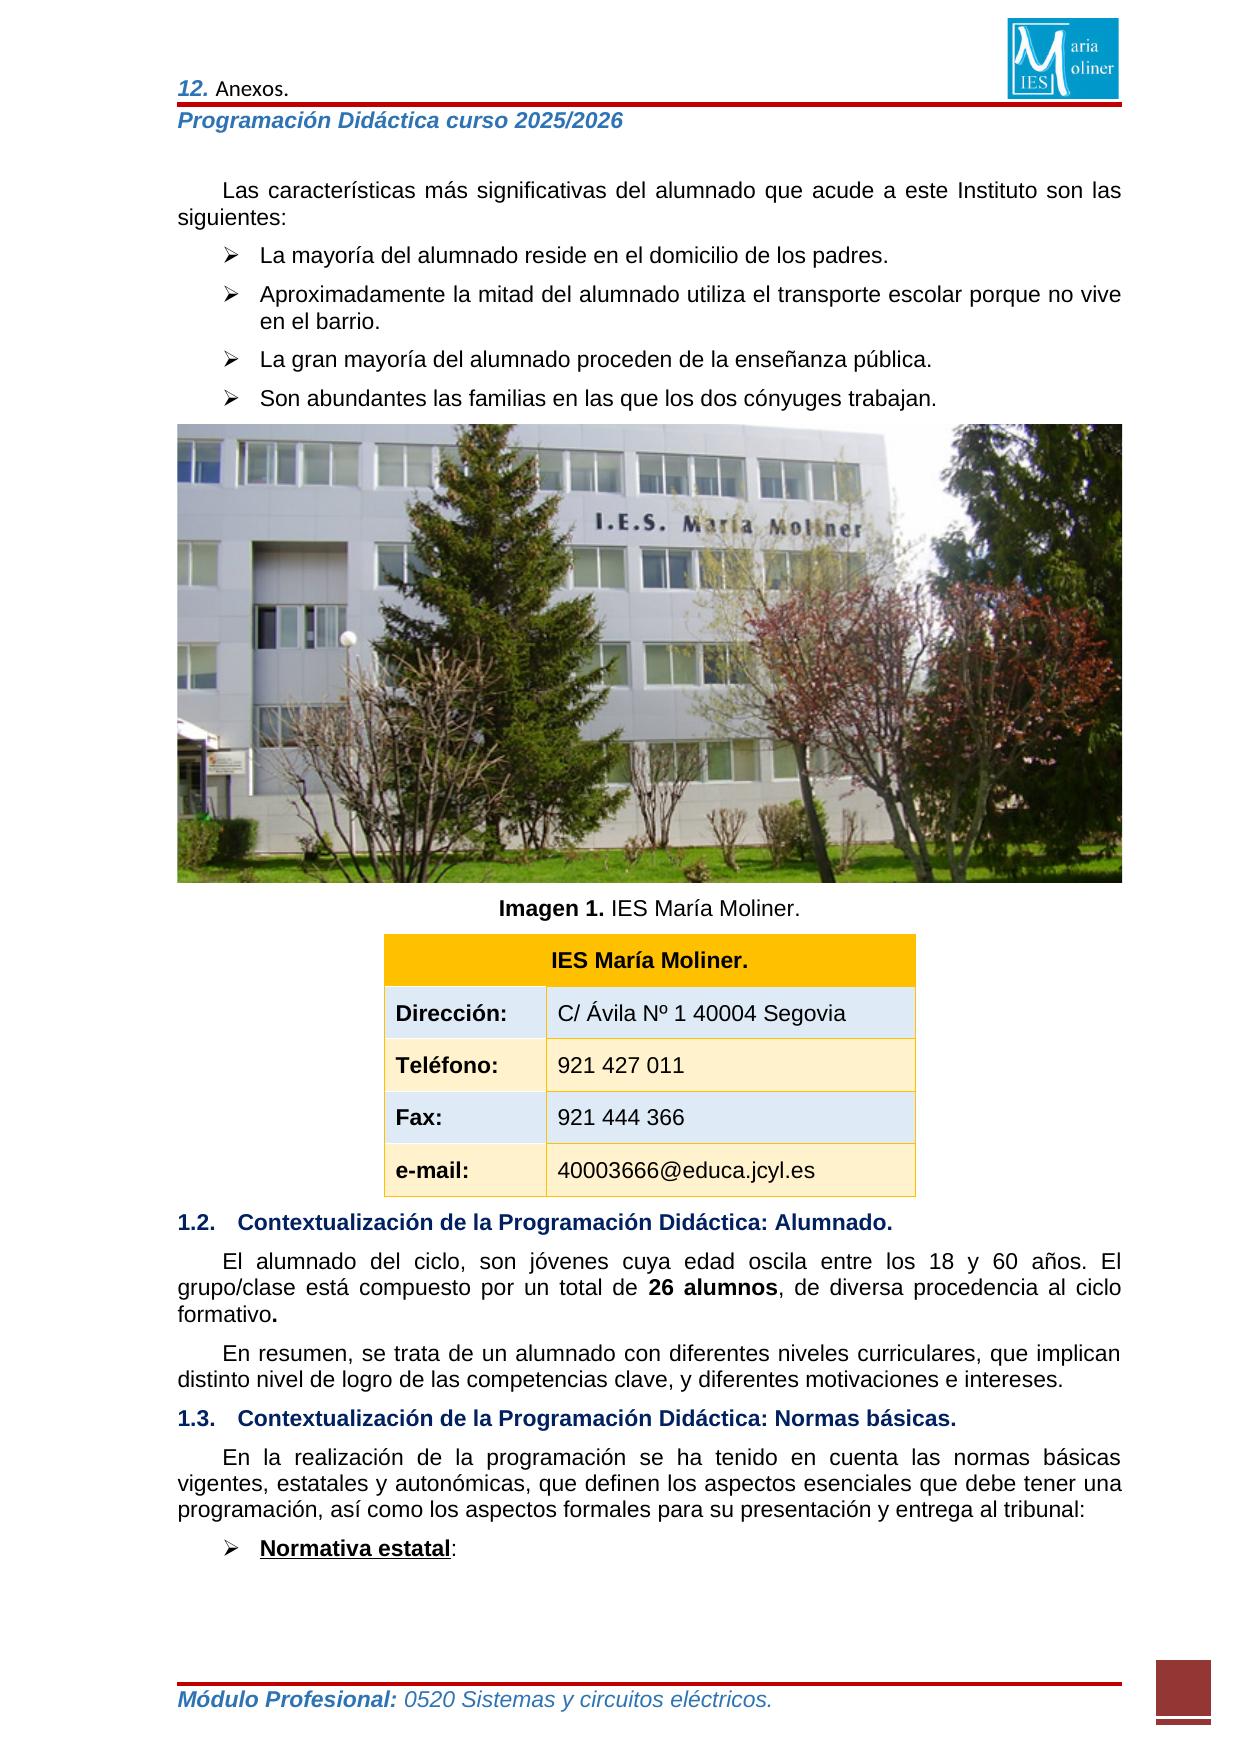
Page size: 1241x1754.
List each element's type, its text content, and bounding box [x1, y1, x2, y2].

table_cell C/ Ávila Nº 1 40004 Segovia [547, 987, 915, 1038]
table_cell Dirección: [385, 987, 546, 1038]
list Aproximadamente la mitad del alumnado utiliza el transporte escolar porque no vive en el barrio. [222, 281, 1122, 334]
list Son abundantes las familias en las que los dos cónyuges trabajan. [222, 385, 1122, 412]
list Normativa estatal: [222, 1535, 1122, 1561]
picture [177, 424, 1123, 883]
picture [1092, 66, 1098, 73]
subtitle Contextualización de la Programación Didáctica: Alumnado. [177, 1209, 1122, 1235]
table_header IES María Moliner. [385, 935, 915, 986]
table_cell 40003666@educa.jcyl.es [547, 1144, 915, 1196]
text En la realización de la programación se ha tenido en cuenta las normas básicas vigentes, estatales y autonómicas, que definen los aspectos esenciales que debe tener una programación, así como los aspectos formales para su presentación y entrega al tribunal: [177, 1443, 1122, 1523]
table_cell 921 427 011 [547, 1039, 915, 1091]
table_cell Teléfono: [385, 1039, 546, 1091]
picture [1013, 24, 1070, 96]
table_cell Fax: [385, 1092, 546, 1143]
table_cell 921 444 366 [547, 1092, 915, 1143]
text En resumen, se trata de un alumnado con diferentes niveles curriculares, que implican distinto nivel de logro de las competencias clave, y diferentes motivaciones e intereses. [177, 1339, 1122, 1392]
subtitle Contextualización de la Programación Didáctica: Normas básicas. [177, 1405, 1122, 1431]
list La gran mayoría del alumnado proceden de la enseñanza pública. [222, 346, 1122, 373]
list La mayoría del alumnado reside en el domicilio de los padres. [222, 242, 1122, 269]
list El alumnado del ciclo, son jóvenes cuya edad oscila entre los 18 y 60 años. El grupo/clase está compuesto por un total de 26 alumnos, de diversa procedencia al ciclo formativo. [177, 1248, 1122, 1327]
table_cell e-mail: [385, 1144, 546, 1196]
text Las características más significativas del alumnado que acude a este Instituto son las siguientes: [177, 177, 1122, 230]
text Imagen 1. IES María Moliner. [177, 895, 1122, 921]
picture [1091, 45, 1098, 51]
